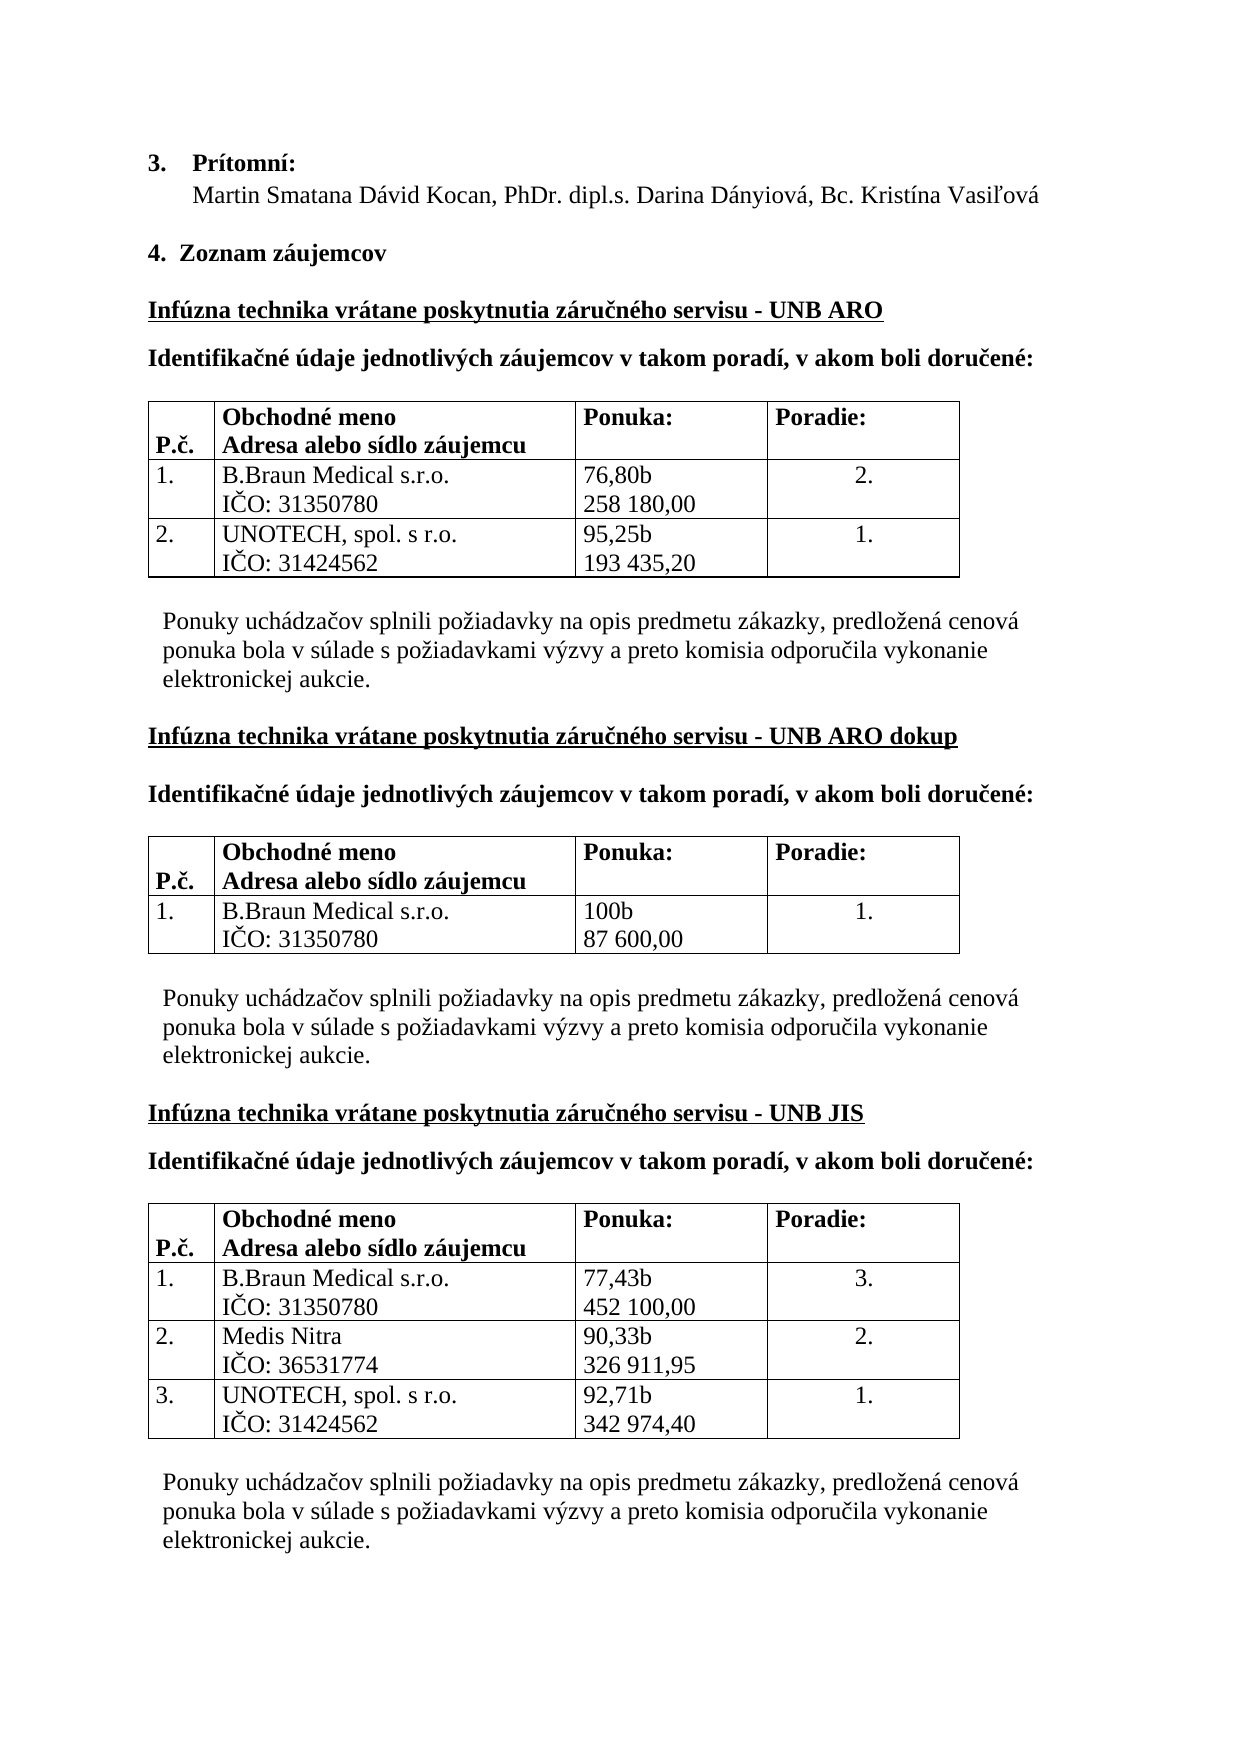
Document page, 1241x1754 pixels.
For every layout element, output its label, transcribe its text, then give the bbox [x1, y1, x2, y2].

table_cell 95,25b 193 435,20 [576, 519, 767, 576]
list Prítomní: [148, 148, 1093, 176]
text Identifikačné údaje jednotlivých záujemcov v takom poradí, v akom boli doručené: [148, 779, 1093, 807]
text Infúzna technika vrátane poskytnutia záručného servisu - UNB ARO dokup [148, 721, 1093, 750]
text 4. Zoznam záujemcov [148, 238, 1093, 267]
table_header Obchodné meno Adresa alebo sídlo záujemcu [215, 402, 575, 459]
table_cell 2. [768, 1321, 959, 1379]
text Infúzna technika vrátane poskytnutia záručného servisu - UNB ARO [148, 296, 1093, 324]
table_cell 1. [149, 896, 214, 953]
table_cell 1. [768, 896, 959, 953]
table_cell 2. [149, 519, 214, 576]
text Identifikačné údaje jednotlivých záujemcov v takom poradí, v akom boli doručené: [148, 343, 1093, 372]
table_cell 76,80b 258 180,00 [576, 460, 767, 518]
table_header P.č. [149, 1204, 214, 1262]
table_header Poradie: [768, 1204, 959, 1262]
table_cell B.Braun Medical s.r.o. IČO: 31350780 [215, 460, 575, 518]
table_cell 1. [768, 1380, 959, 1437]
table_cell UNOTECH, spol. s r.o. IČO: 31424562 [215, 1380, 575, 1437]
table_header Poradie: [768, 837, 959, 895]
table_header Obchodné meno Adresa alebo sídlo záujemcu [215, 1204, 575, 1262]
table_cell 77,43b 452 100,00 [576, 1263, 767, 1320]
table_header Ponuka: [576, 837, 767, 895]
table_cell UNOTECH, spol. s r.o. IČO: 31424562 [215, 519, 575, 576]
table_cell Medis Nitra IČO: 36531774 [215, 1321, 575, 1379]
table_header P.č. [149, 837, 214, 895]
table_cell 3. [768, 1263, 959, 1320]
table_cell 90,33b 326 911,95 [576, 1321, 767, 1379]
table_header Ponuka: [576, 402, 767, 459]
table_cell 1. [149, 1263, 214, 1320]
table_cell 3. [149, 1380, 214, 1437]
table_header P.č. [149, 402, 214, 459]
table_cell B.Braun Medical s.r.o. IČO: 31350780 [215, 896, 575, 953]
table_cell 1. [768, 519, 959, 576]
table_header Poradie: [768, 402, 959, 459]
table_cell 2. [149, 1321, 214, 1379]
table_header Obchodné meno Adresa alebo sídlo záujemcu [215, 837, 575, 895]
text Martin Smatana Dávid Kocan, PhDr. dipl.s. Darina Dányiová, Bc. Kristína Vasiľová [192, 181, 1093, 209]
table_cell 2. [768, 460, 959, 518]
table_cell 92,71b 342 974,40 [576, 1380, 767, 1437]
table_cell B.Braun Medical s.r.o. IČO: 31350780 [215, 1263, 575, 1320]
table_cell 1. [149, 460, 214, 518]
text Infúzna technika vrátane poskytnutia záručného servisu - UNB JIS [148, 1098, 1093, 1127]
table_header Ponuka: [576, 1204, 767, 1262]
table_cell 100b 87 600,00 [576, 896, 767, 953]
text Identifikačné údaje jednotlivých záujemcov v takom poradí, v akom boli doručené: [148, 1146, 1093, 1174]
